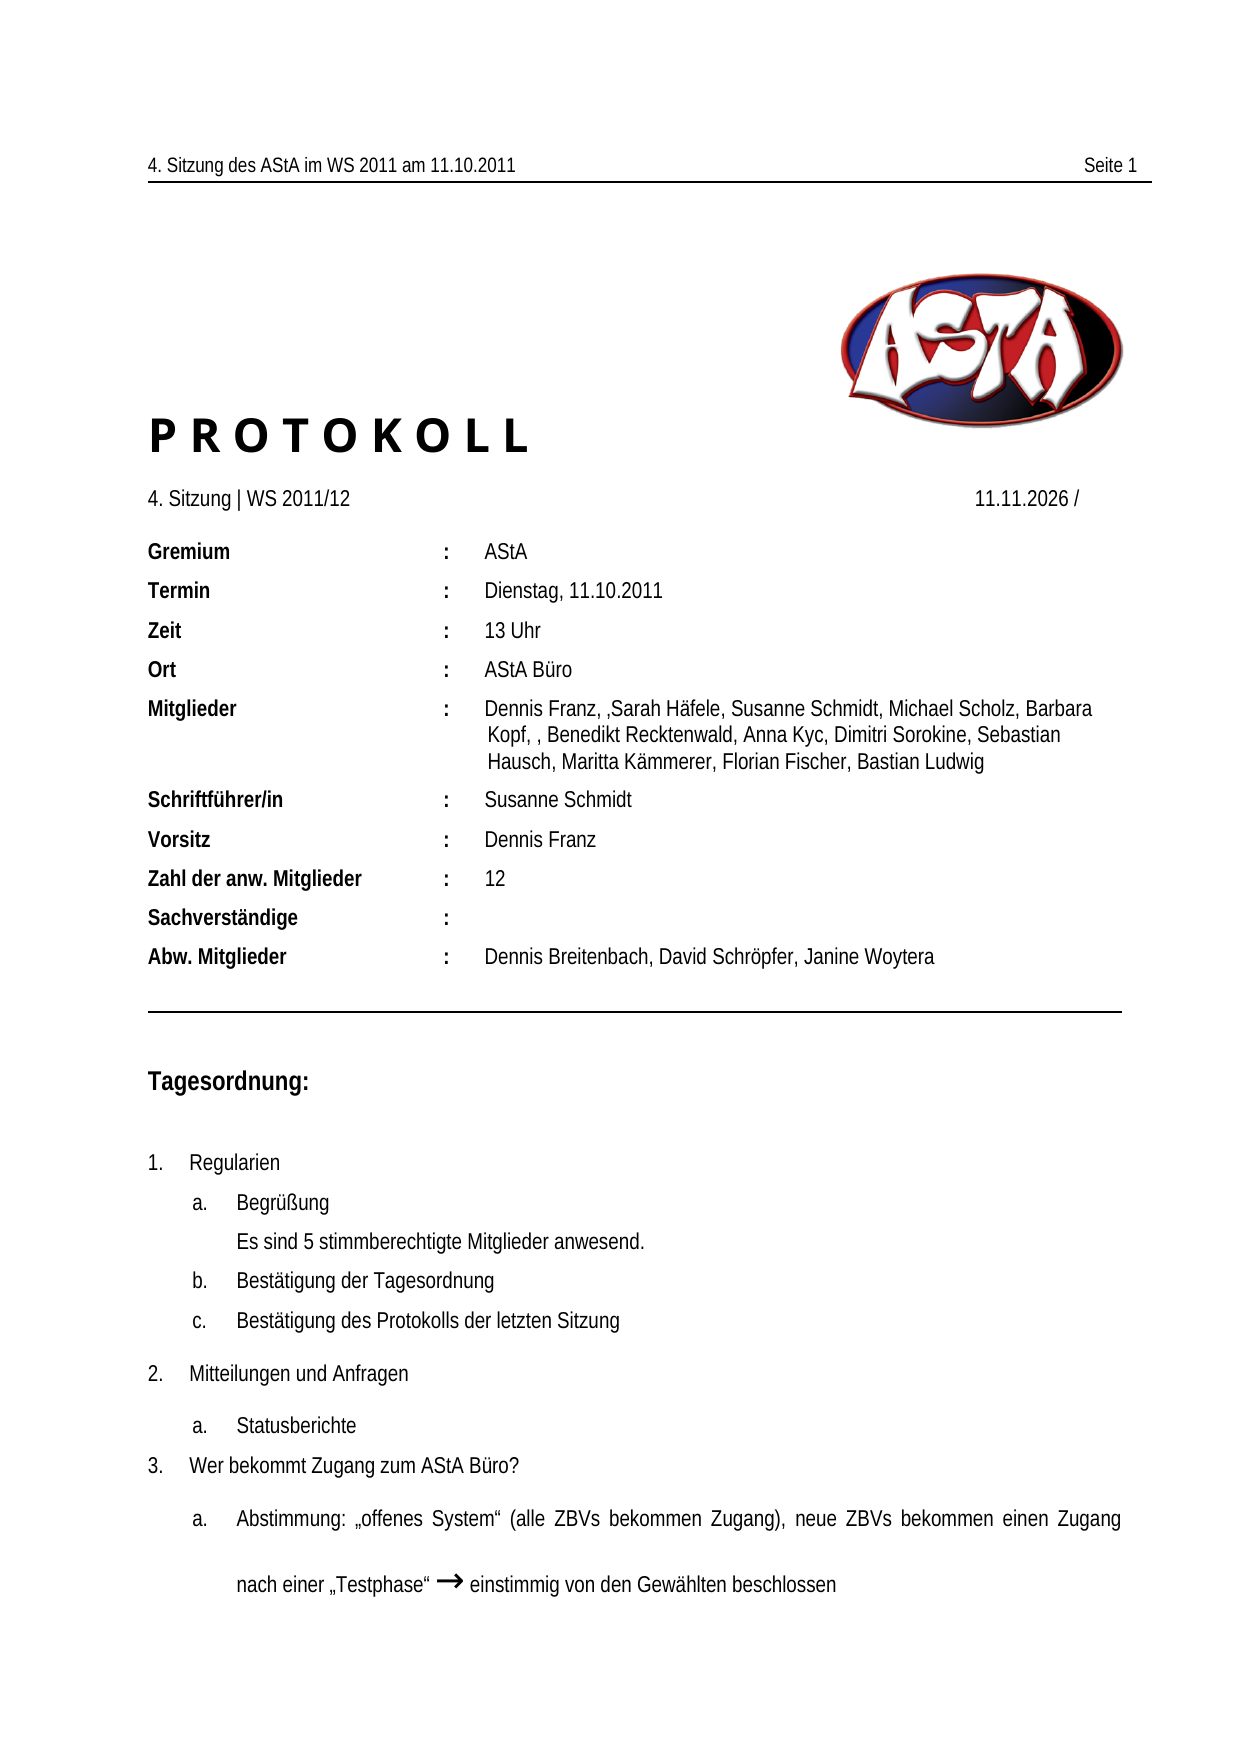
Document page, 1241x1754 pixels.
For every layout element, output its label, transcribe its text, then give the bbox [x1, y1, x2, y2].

list Begrüßung [192, 1188, 1122, 1215]
text Termin : Dienstag, 11.10.2011 [148, 577, 1122, 603]
picture [833, 259, 1134, 450]
text Abw. Mitglieder : Dennis Breitenbach, David Schröpfer, Janine Woytera [148, 943, 1122, 969]
list Wer bekommt Zugang zum AStA Büro? [148, 1452, 1122, 1478]
text Vorsitz : Dennis Franz [148, 826, 1122, 852]
text Schriftführer/in : Susanne Schmidt [148, 786, 1122, 813]
text Zeit : 13 Uhr [148, 617, 1122, 643]
list Statusberichte [192, 1412, 1122, 1439]
text Sachverständige : [148, 904, 1122, 931]
text Ort : AStA Büro [148, 656, 1122, 682]
text Gremium : AStA [148, 538, 1122, 564]
text P R O T O K O L L [148, 402, 1122, 466]
text Tagesordnung: [148, 1065, 1122, 1096]
text Mitglieder : Dennis Franz, ‚Sarah Häfele, Susanne Schmidt, Michael Scholz, Barbara Kopf, , Benedikt Recktenwald, Anna Kyc, Dimitri Sorokine, Sebastian Hausch, Maritta Kämmerer, Florian Fischer, Bastian Ludwig [148, 695, 1122, 774]
list Regularien [148, 1149, 1122, 1175]
list Bestätigung des Protokolls der letzten Sitzung [192, 1307, 1122, 1333]
text Es sind 5 stimmberechtigte Mitglieder anwesend. [192, 1228, 1122, 1254]
list Mitteilungen und Anfragen [148, 1360, 1122, 1386]
text 4. Sitzung | WS 2011/12 11.10.2011 / [148, 485, 1122, 511]
list Abstimmung: „offenes System“ (alle ZBVs bekommen Zugang), neue ZBVs bekommen einen Zugang nach einer „Testphase“ → einstimmig von den Gewählten beschlossen [192, 1504, 1122, 1603]
text Zahl der anw. Mitglieder : 12 [148, 865, 1122, 892]
list Bestätigung der Tagesordnung [192, 1267, 1122, 1294]
